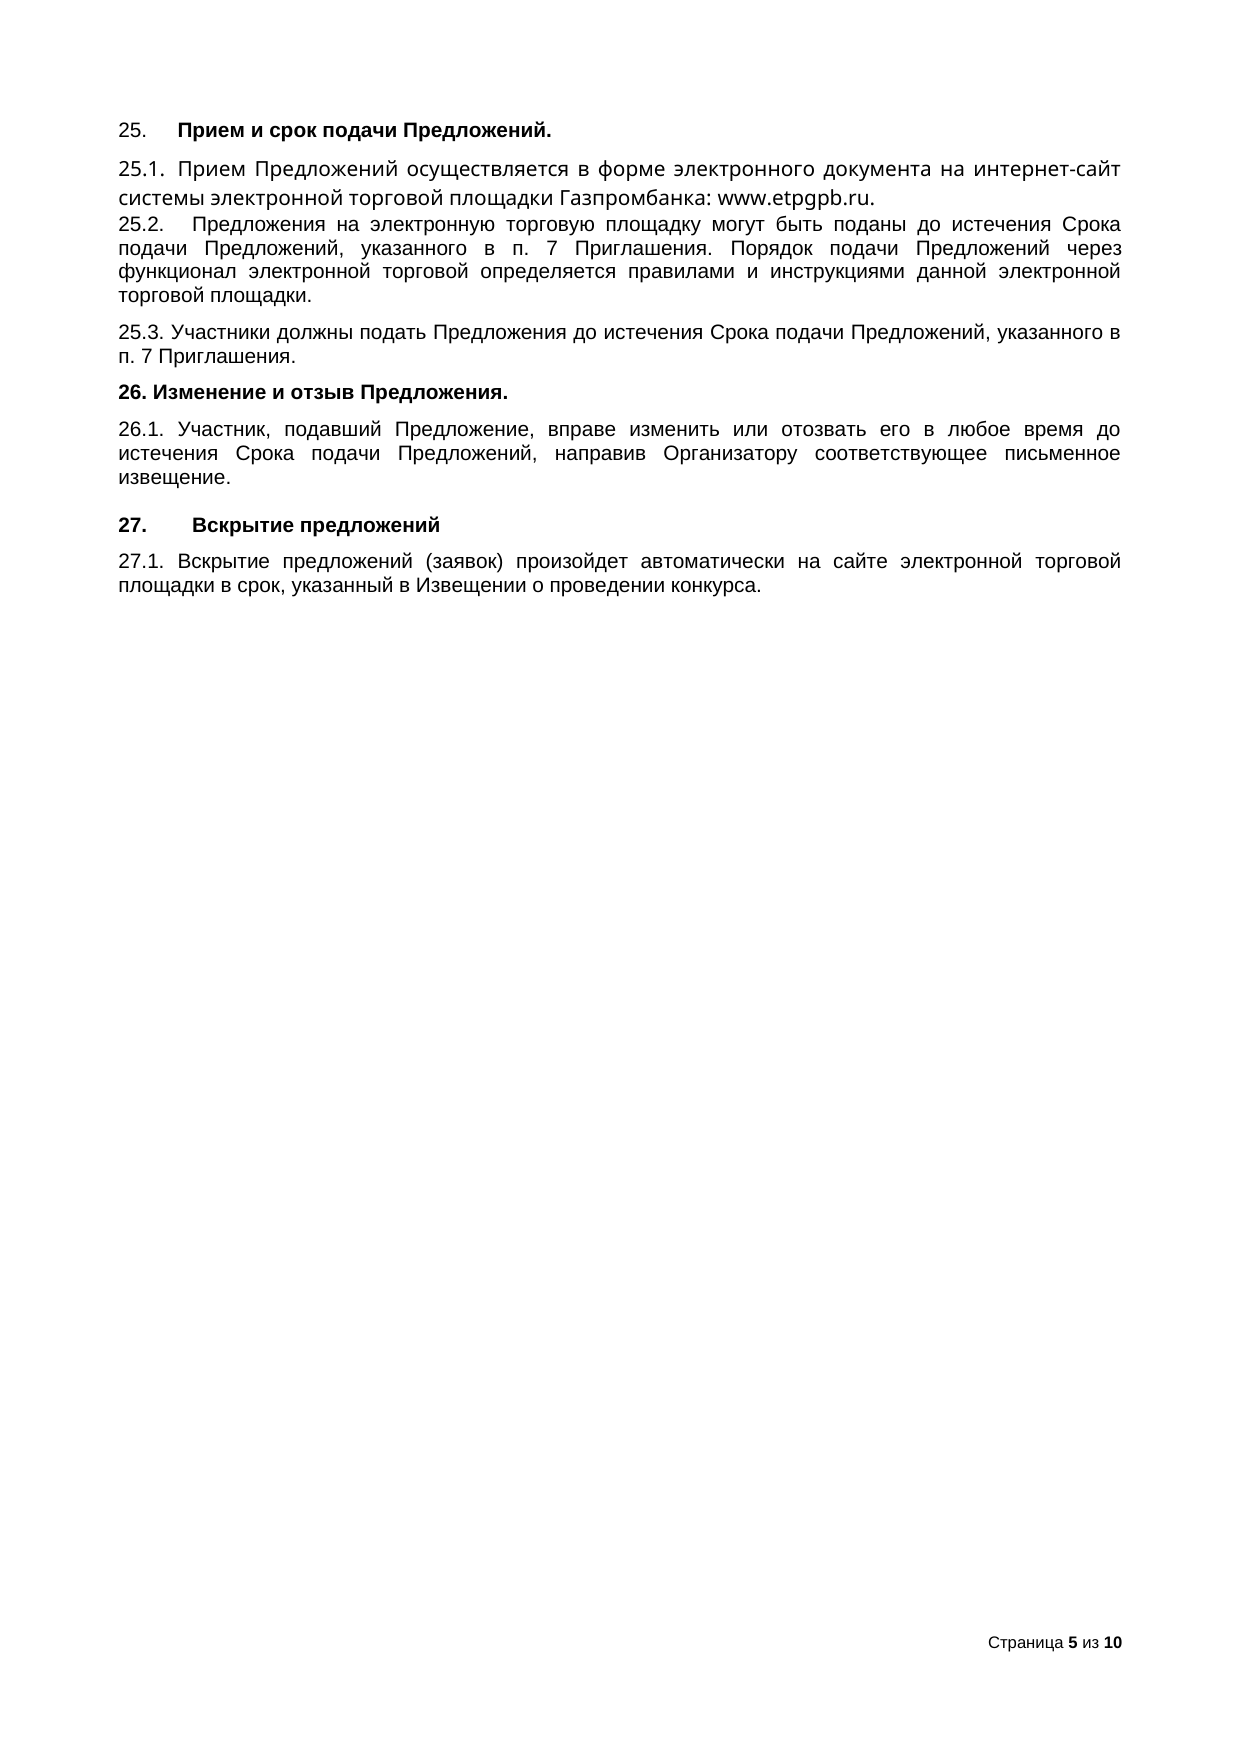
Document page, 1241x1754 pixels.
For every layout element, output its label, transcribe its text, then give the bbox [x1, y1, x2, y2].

text 25.3. Участники должны подать Предложения до истечения Срока подачи Предложений, указанного в п. 7 Приглашения. [118, 320, 1122, 368]
list Вскрытие предложений (заявок) произойдет автоматически на сайте электронной торговой площадки в срок, указанный в Извещении о проведении конкурса. [118, 549, 1122, 597]
list Участник, подавший Предложение, вправе изменить или отозвать его в любое время до истечения Срока подачи Предложений, направив Организатору соответствующее письменное извещение. [118, 417, 1122, 488]
list Прием Предложений осуществляется в форме электронного документа на интернет-сайт системы электронной торговой площадки Газпромбанка: www.etpgpb.ru. [118, 154, 1122, 211]
list Вскрытие предложений [118, 512, 1122, 536]
text 26. Изменение и отзыв Предложения. [118, 380, 1122, 404]
list Прием и срок подачи Предложений. [118, 118, 1122, 142]
subtitle 25.2. Предложения на электронную торговую площадку могут быть поданы до истечения Срока подачи Предложений, указанного в п. 7 Приглашения. Порядок подачи Предложений через функционал электронной торговой определяется правилами и инструкциями данной электронной торговой площадки. [118, 211, 1122, 307]
